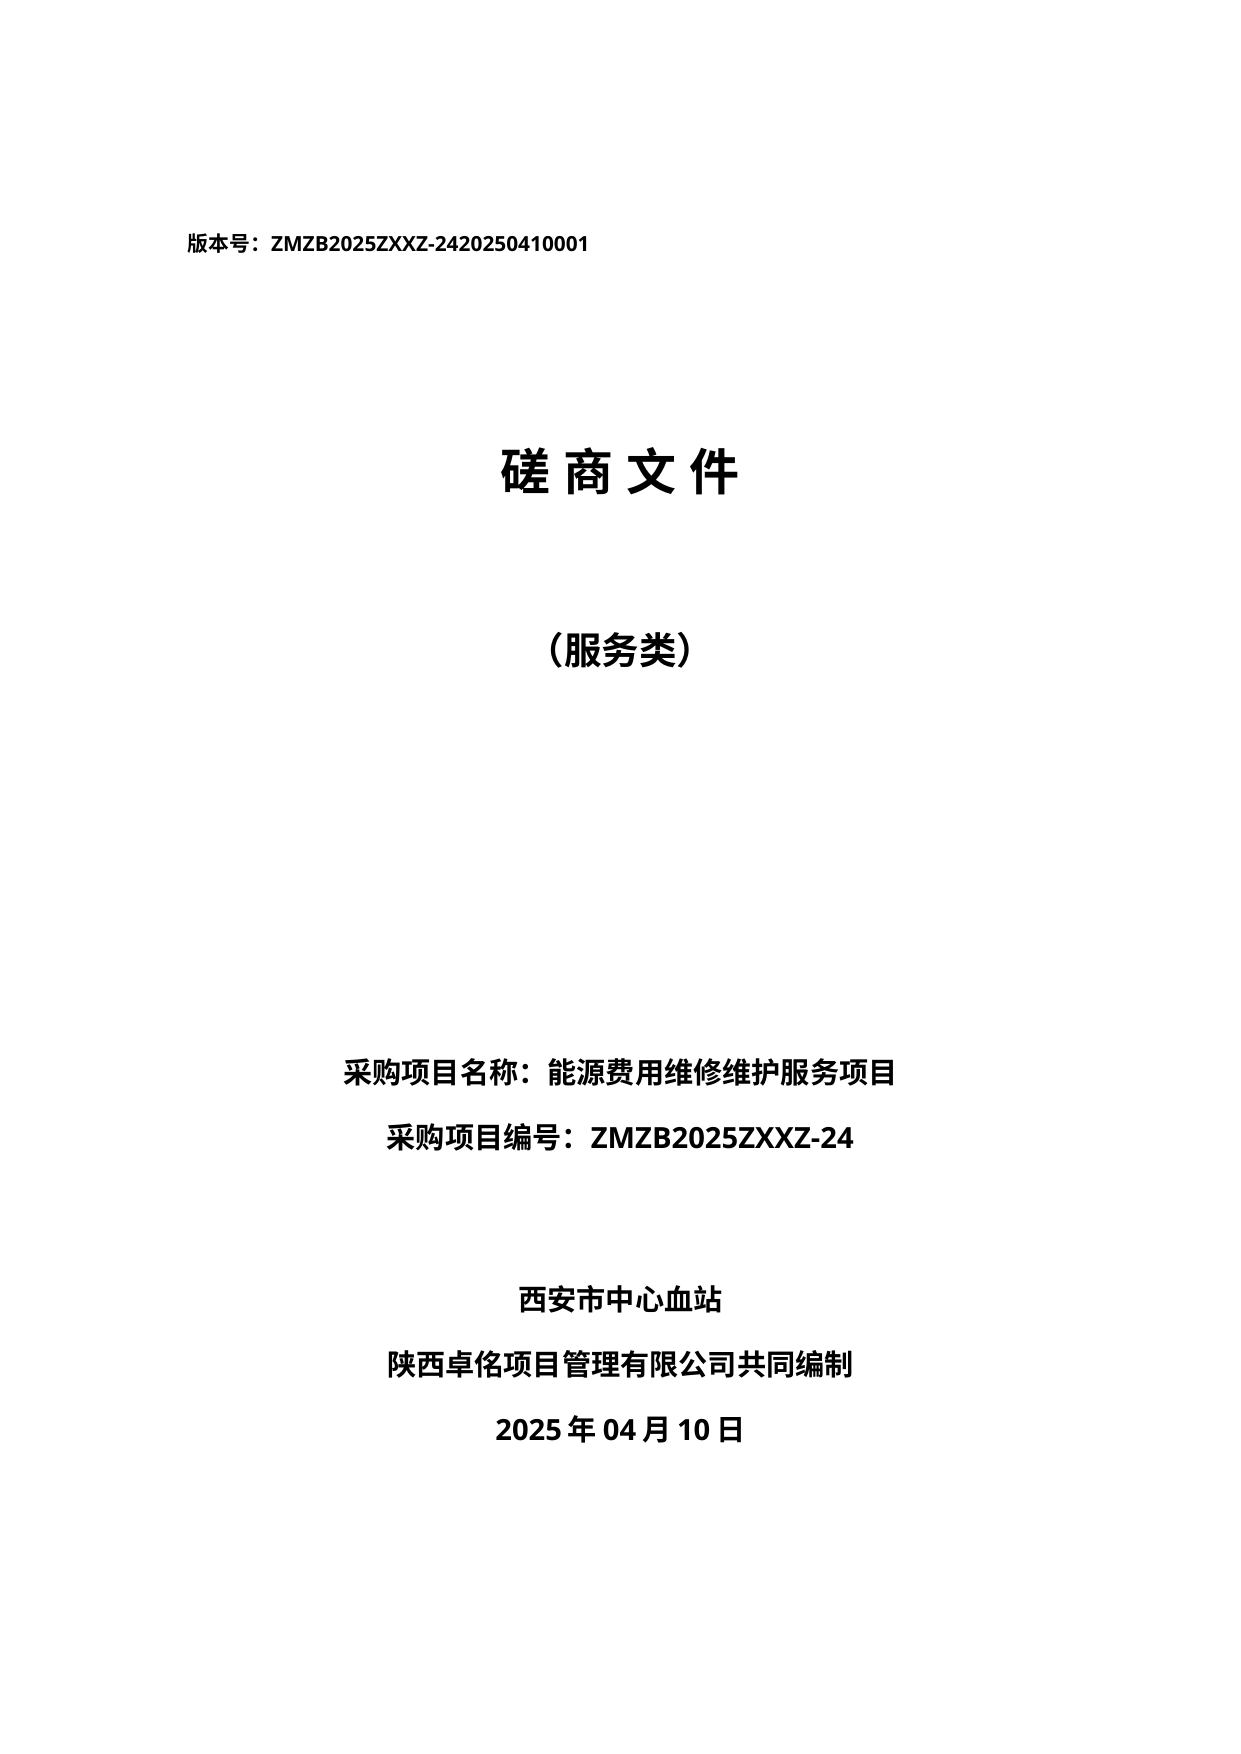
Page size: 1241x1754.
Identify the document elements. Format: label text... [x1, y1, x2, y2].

text 西安市中心血站 [187, 1267, 1053, 1332]
text 磋 商 文 件 [187, 422, 1053, 617]
text 采购项目名称：能源费用维修维护服务项目 [187, 1039, 1053, 1104]
text （服务类） [187, 617, 1053, 1039]
text 版本号：ZMZB2025ZXXZ-2420250410001 [187, 227, 1053, 422]
text 采购项目编号：ZMZB2025ZXXZ-24 [187, 1104, 1053, 1267]
text 陕西卓佲项目管理有限公司共同编制 [187, 1332, 1053, 1397]
text 2025年04月10日 [187, 1397, 1053, 1462]
